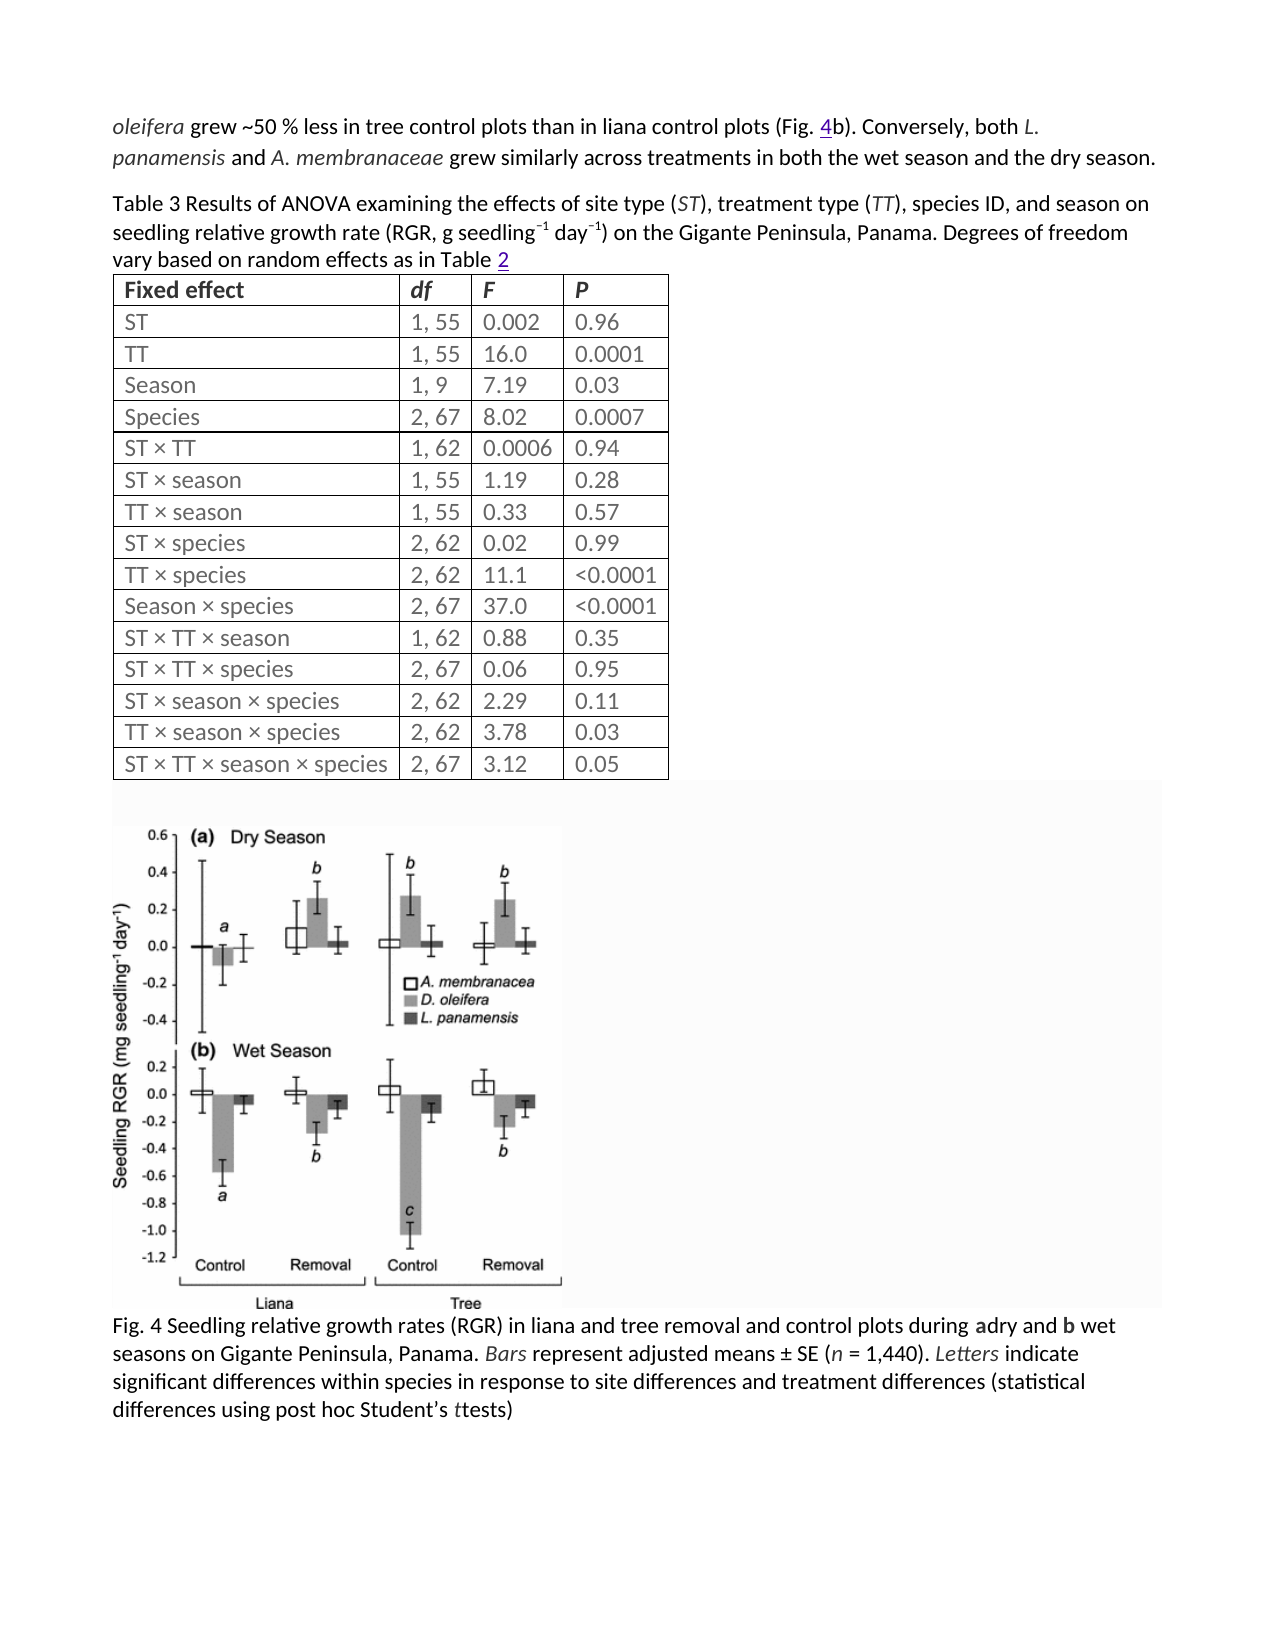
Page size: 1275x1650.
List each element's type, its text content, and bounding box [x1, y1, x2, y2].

table_cell <0.0001 [564, 559, 668, 589]
table_cell 0.88 [472, 622, 563, 652]
table_cell TT × season [114, 496, 399, 526]
table_cell ST × species [114, 527, 399, 558]
table_cell 8.02 [472, 401, 563, 431]
table_cell 11.1 [472, 559, 563, 589]
table_cell 2, 67 [400, 748, 471, 779]
table_cell 2, 67 [400, 590, 471, 621]
table_cell 0.95 [564, 654, 668, 684]
table_cell 1.19 [472, 464, 563, 494]
table_cell 2, 67 [400, 654, 471, 684]
table_cell Season [114, 369, 399, 400]
table_cell TT × species [114, 559, 399, 589]
table_cell 0.11 [564, 685, 668, 716]
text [112, 112, 1162, 171]
table_header P [564, 275, 668, 305]
table_cell TT [114, 338, 399, 368]
table_cell 0.03 [564, 717, 668, 747]
table_header Fixed effect [114, 275, 399, 305]
table_cell ST [114, 306, 399, 337]
text Table 3 Results of ANOVA examining the effects of site type (ST), treatment type (TT), species ID, and season on seedling relative growth rate (RGR, g seedling−1 day−1) on the Gigante Peninsula, Panama. Degrees of freedom vary based on random effects as in Table 2 [112, 189, 1162, 274]
table_cell 7.19 [472, 369, 563, 400]
table_cell 0.28 [564, 464, 668, 494]
table_cell 0.02 [472, 527, 563, 558]
table_cell 3.78 [472, 717, 563, 747]
table_cell 3.12 [472, 748, 563, 779]
table_cell 2, 67 [400, 401, 471, 431]
table_cell 0.03 [564, 369, 668, 400]
table_cell 0.05 [564, 748, 668, 779]
table_cell TT × season × species [114, 717, 399, 747]
table_cell 0.0007 [564, 401, 668, 431]
table_cell 0.002 [472, 306, 563, 337]
table_cell 37.0 [472, 590, 563, 621]
table_cell 1, 62 [400, 433, 471, 463]
table_cell Species [114, 401, 399, 431]
table_cell ST × TT [114, 433, 399, 463]
table_cell 0.94 [564, 433, 668, 463]
table_cell 2.29 [472, 685, 563, 716]
table_cell 0.99 [564, 527, 668, 558]
table_cell 0.06 [472, 654, 563, 684]
text Fig. 4 Seedling relative growth rates (RGR) in liana and tree removal and control plots during adry and b wet seasons on Gigante Peninsula, Panama. Bars represent adjusted means ± SE (n = 1,440). Letters indicate significant differences within species in response to site differences and treatment differences (statistical differences using post hoc Student’s ttests) [112, 1311, 1162, 1423]
table_cell ST × season [114, 464, 399, 494]
table_cell 16.0 [472, 338, 563, 368]
table_cell 0.96 [564, 306, 668, 337]
table_cell 1, 55 [400, 338, 471, 368]
table_header F [472, 275, 563, 305]
picture [112, 826, 563, 1309]
table_cell Season × species [114, 590, 399, 621]
table_cell 1, 55 [400, 496, 471, 526]
table_cell 2, 62 [400, 685, 471, 716]
table_cell 2, 62 [400, 527, 471, 558]
table_cell <0.0001 [564, 590, 668, 621]
table_cell ST × TT × season × species [114, 748, 399, 779]
table_cell 0.57 [564, 496, 668, 526]
table_cell 0.35 [564, 622, 668, 652]
table_cell 1, 55 [400, 464, 471, 494]
table_cell 2, 62 [400, 717, 471, 747]
table_cell ST × TT × species [114, 654, 399, 684]
table_header df [400, 275, 471, 305]
table_cell ST × TT × season [114, 622, 399, 652]
table_cell 2, 62 [400, 559, 471, 589]
table_cell 0.0006 [472, 433, 563, 463]
table_cell ST × season × species [114, 685, 399, 716]
table_cell 1, 62 [400, 622, 471, 652]
table_cell 0.33 [472, 496, 563, 526]
table_cell 0.0001 [564, 338, 668, 368]
table_cell 1, 9 [400, 369, 471, 400]
table_cell 1, 55 [400, 306, 471, 337]
